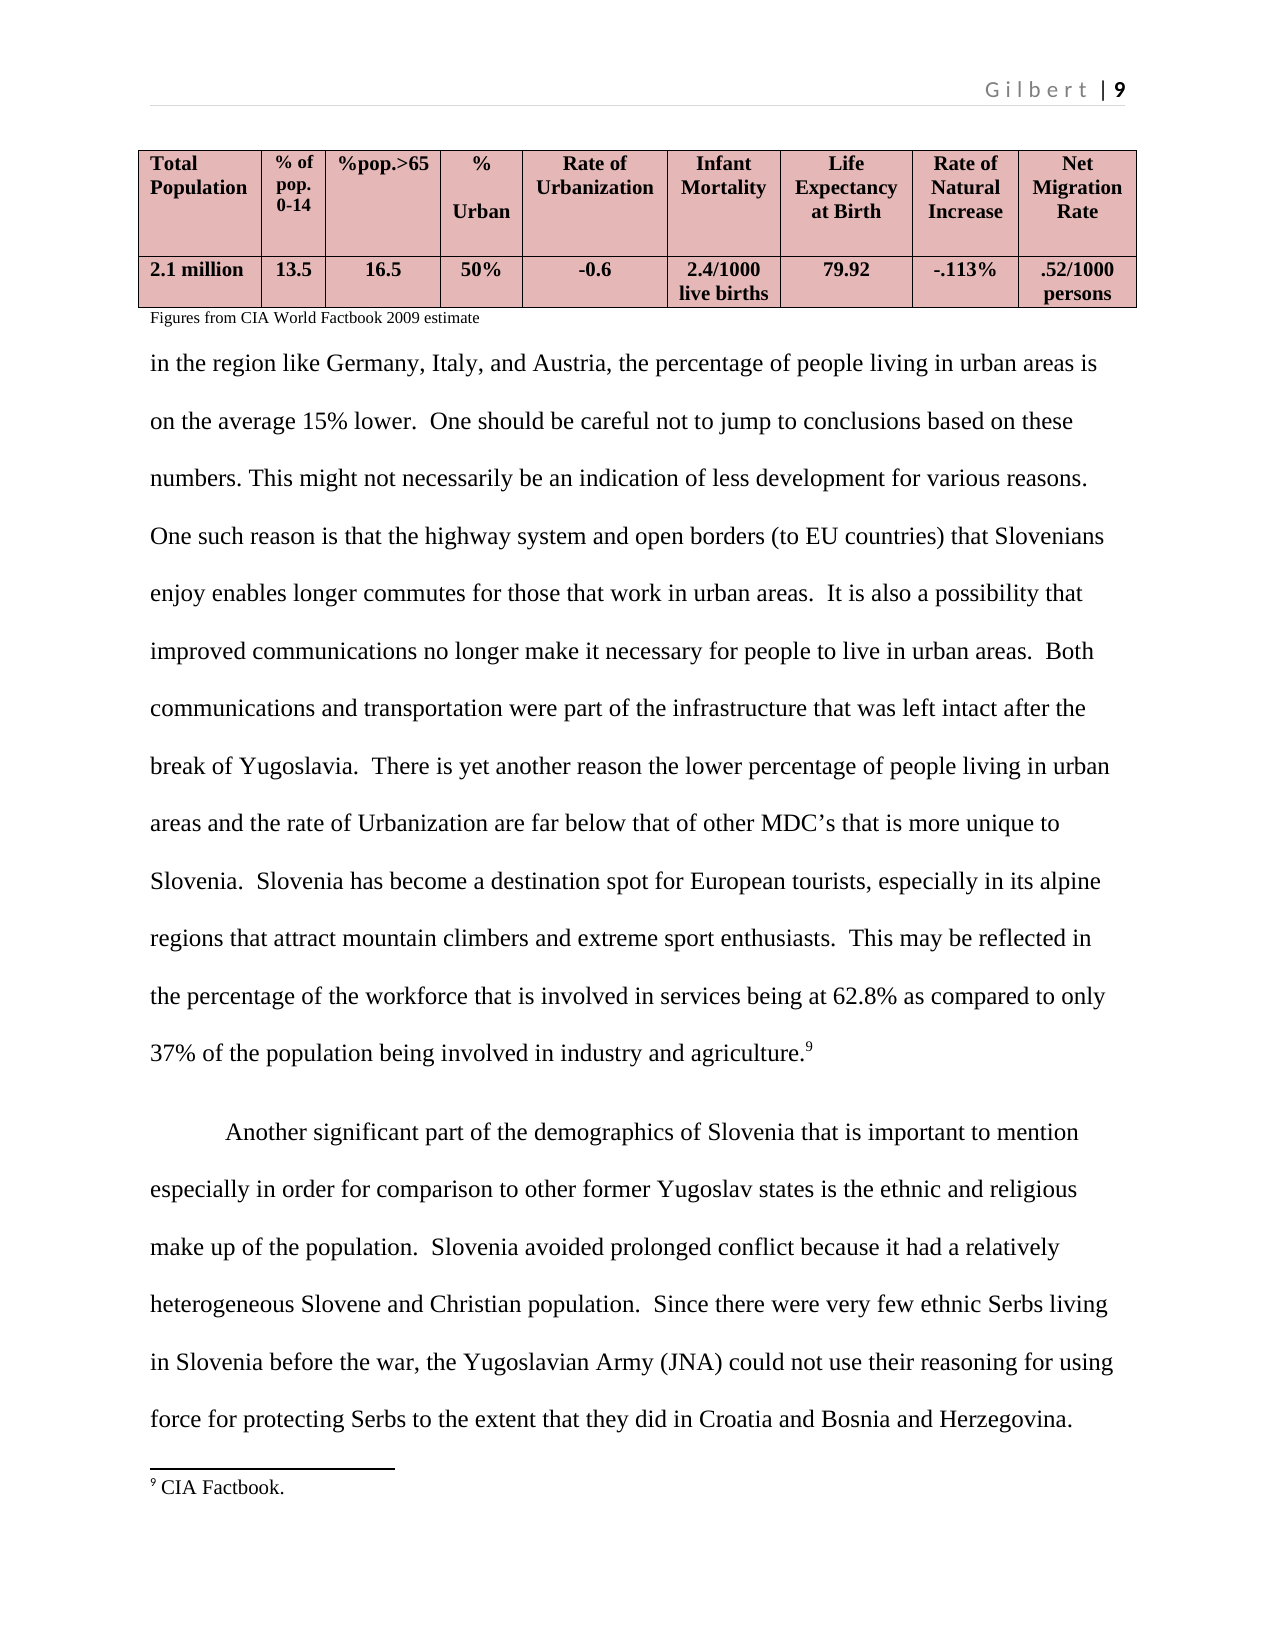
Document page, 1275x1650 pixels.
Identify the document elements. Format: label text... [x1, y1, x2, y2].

table_header Life Expectancy at Birth [781, 151, 912, 256]
table_header Infant Mortality [668, 151, 780, 256]
table_cell .52/1000 persons [1019, 257, 1136, 307]
table_cell 13.5 [262, 257, 325, 307]
table_cell 2.1 million [139, 257, 261, 307]
table_header Rate of Urbanization [523, 151, 667, 256]
text Figures from CIA World Factbook 2009 estimate [150, 308, 1125, 327]
table_cell -0.6 [523, 257, 667, 307]
table_header % Urban [441, 151, 522, 256]
table_header Rate of Natural Increase [913, 151, 1018, 256]
table_header %pop.>65 [326, 151, 440, 256]
table_cell 16.5 [326, 257, 440, 307]
table_cell 50% [441, 257, 522, 307]
table_header % of pop. 0-14 [262, 151, 325, 256]
text Another significant part of the demographics of Slovenia that is important to mention especially in order for comparison to other former Yugoslav states is the ethnic and religious make up of the population. Slovenia avoided prolonged conflict because it had a relatively heterogeneous Slovene and Christian population. Since there were very few ethnic Serbs living in Slovenia before the war, the Yugoslavian Army (JNA) could not use their reasoning for using force for protecting Serbs to the extent that they did in Croatia and Bosnia and Herzegovina. [150, 1117, 1125, 1433]
table_cell 2.4/1000 live births [668, 257, 780, 307]
table_header Net Migration Rate [1019, 151, 1136, 256]
table_cell -.113% [913, 257, 1018, 307]
table_cell 79.92 [781, 257, 912, 307]
table_header Total Population [139, 151, 261, 256]
text in the region like Germany, Italy, and Austria, the percentage of people living in urban areas is on the average 15% lower. One should be careful not to jump to conclusions based on these numbers. This might not necessarily be an indication of less development for various reasons. One such reason is that the highway system and open borders (to EU countries) that Slovenians enjoy enables longer commutes for those that work in urban areas. It is also a possibility that improved communications no longer make it necessary for people to live in urban areas. Both communications and transportation were part of the infrastructure that was left intact after the break of Yugoslavia. There is yet another reason the lower percentage of people living in urban areas and the rate of Urbanization are far below that of other MDC’s that is more unique to Slovenia. Slovenia has become a destination spot for European tourists, especially in its alpine regions that attract mountain climbers and extreme sport enthusiasts. This may be reflected in the percentage of the workforce that is involved in services being at 62.8% as compared to only 37% of the population being involved in industry and agriculture. [150, 348, 1125, 1067]
